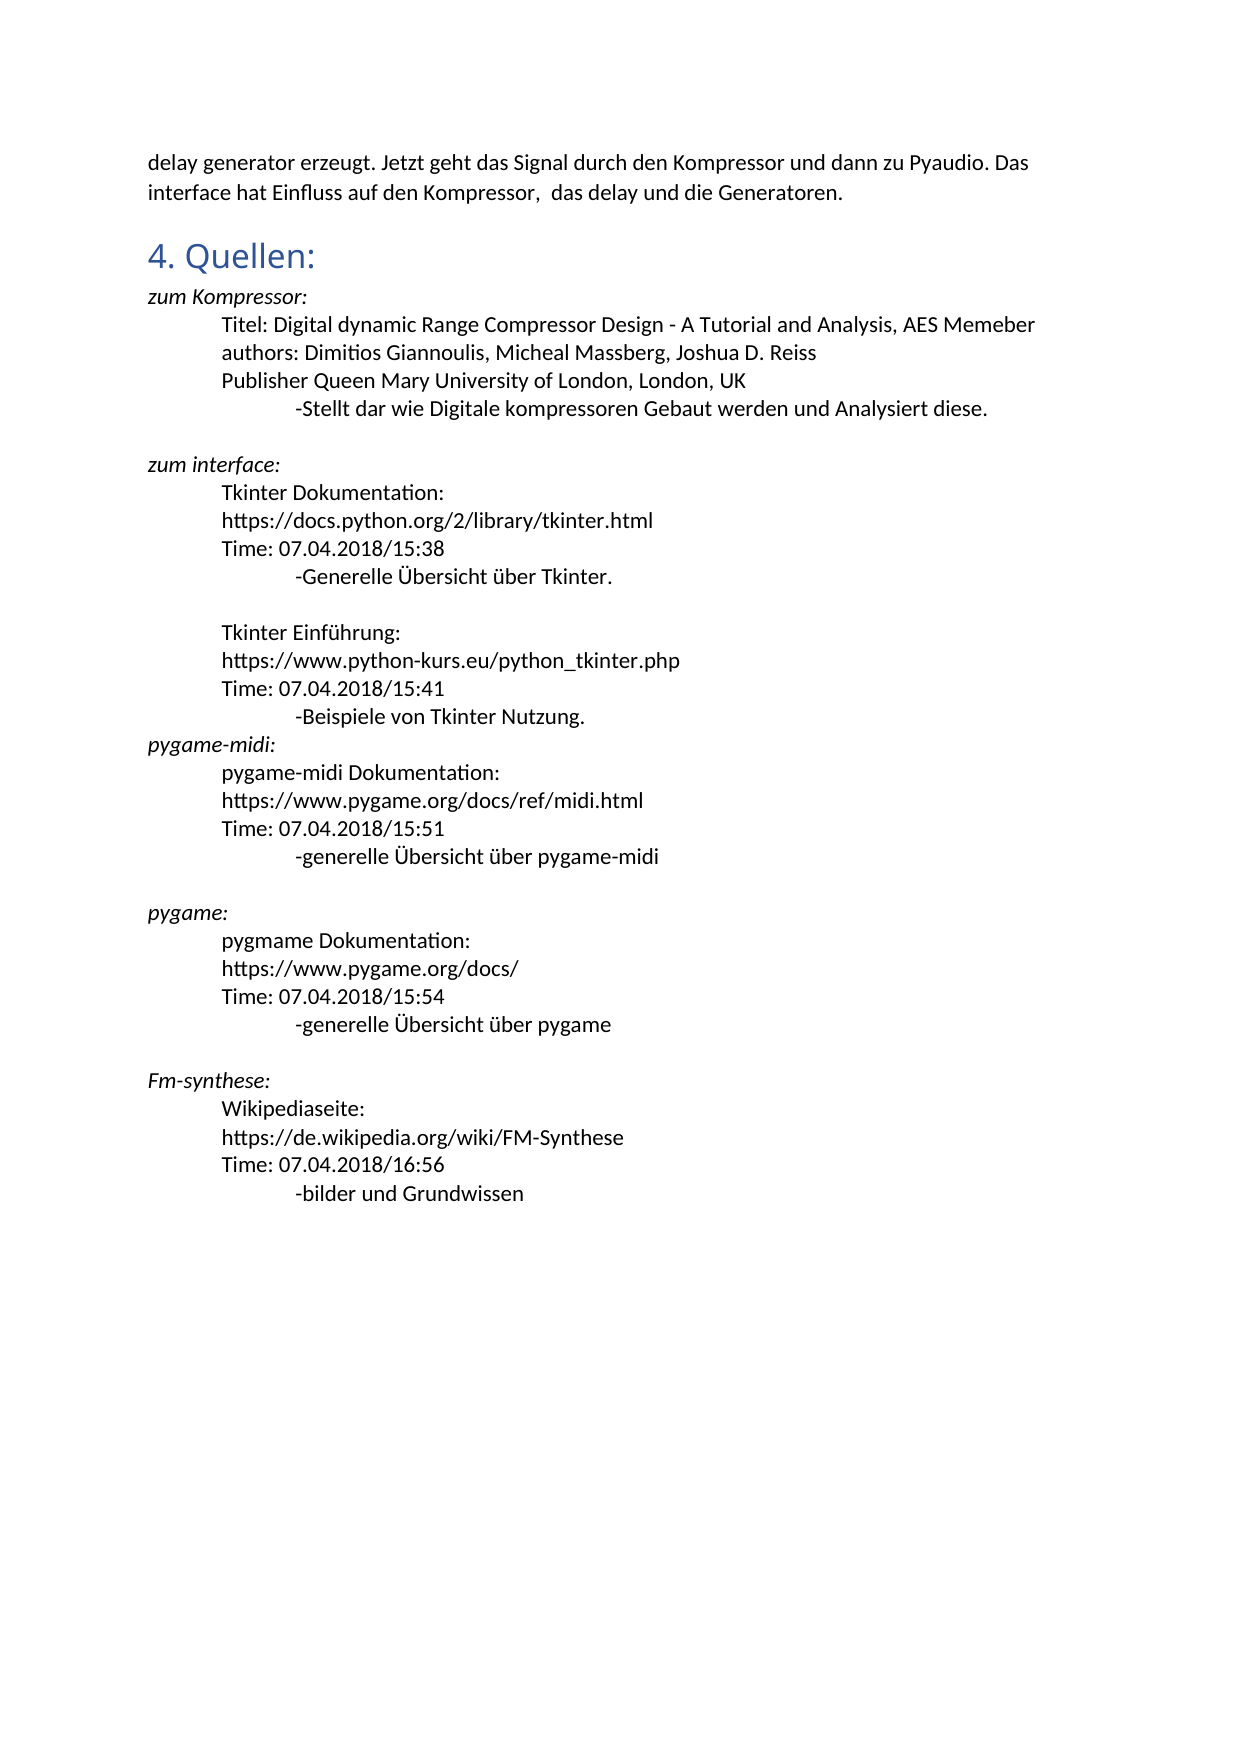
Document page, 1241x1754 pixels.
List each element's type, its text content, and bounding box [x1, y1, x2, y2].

text Time: 07.04.2018/16:56 [148, 1151, 1093, 1179]
text https://www.pygame.org/docs/ref/midi.html [148, 786, 1093, 814]
text pygame-midi: [148, 730, 1093, 758]
text Time: 07.04.2018/15:51 [148, 814, 1093, 842]
text -bilder und Grundwissen [148, 1179, 1093, 1207]
text Tkinter Dokumentation: [148, 478, 1093, 506]
text Titel: Digital dynamic Range Compressor Design - A Tutorial and Analysis, AES Memeber [148, 310, 1093, 338]
text zum interface: [148, 450, 1093, 478]
text https://www.pygame.org/docs/ [148, 954, 1093, 982]
text https://docs.python.org/2/library/tkinter.html [148, 506, 1093, 534]
text pygmame Dokumentation: [148, 926, 1093, 954]
subtitle 4. Quellen: [148, 233, 1093, 278]
text pygame: [148, 898, 1093, 926]
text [148, 148, 1093, 206]
text -Stellt dar wie Digitale kompressoren Gebaut werden und Analysiert diese. [148, 394, 1093, 422]
text authors: Dimitios Giannoulis, Micheal Massberg, Joshua D. Reiss [148, 338, 1093, 366]
text -generelle Übersicht über pygame-midi [148, 842, 1093, 870]
text Time: 07.04.2018/15:41 [148, 674, 1093, 702]
text Time: 07.04.2018/15:38 [148, 534, 1093, 562]
text pygame-midi Dokumentation: [148, 758, 1093, 786]
text Wikipediaseite: [148, 1094, 1093, 1123]
text zum Kompressor: [148, 282, 1093, 310]
text https://www.python-kurs.eu/python_tkinter.php [148, 646, 1093, 674]
text -Generelle Übersicht über Tkinter. [148, 562, 1093, 590]
text -Beispiele von Tkinter Nutzung. [148, 702, 1093, 730]
text Fm-synthese: [148, 1067, 1093, 1094]
text https://de.wikipedia.org/wiki/FM-Synthese [148, 1123, 1093, 1151]
text Time: 07.04.2018/15:54 [148, 982, 1093, 1011]
text Publisher Queen Mary University of London, London, UK [148, 366, 1093, 394]
text -generelle Übersicht über pygame [148, 1011, 1093, 1038]
text Tkinter Einführung: [148, 618, 1093, 646]
